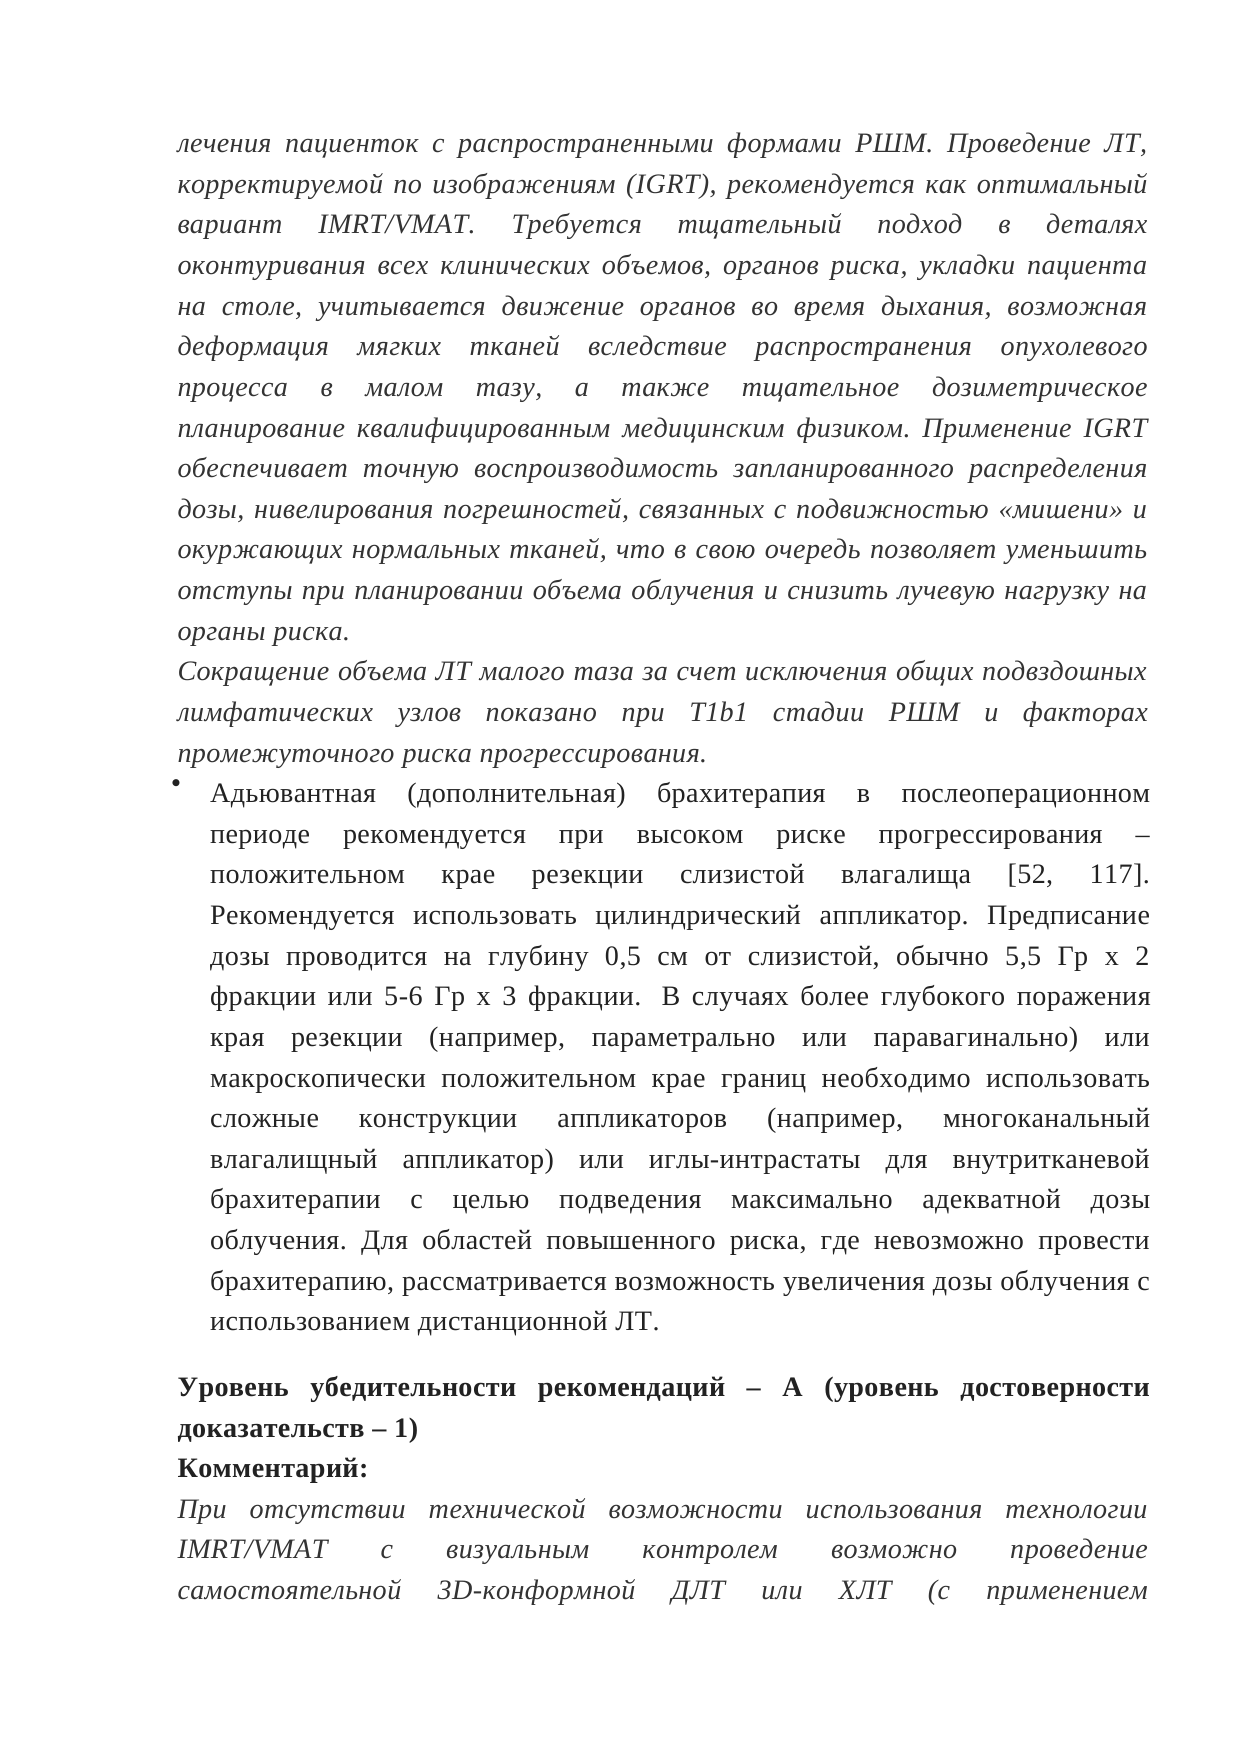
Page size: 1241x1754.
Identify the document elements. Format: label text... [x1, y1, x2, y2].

text Уровень убедительности рекомендаций – А (уровень достоверности доказательств – 1) [177, 1362, 1152, 1443]
text Комментарий: [177, 1443, 1152, 1484]
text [177, 1484, 1152, 1606]
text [177, 118, 1152, 646]
text Сокращение объема ЛТ малого таза за счет исключения общих подвздошных лимфатических узлов показано при T1b1 стадии РШМ и факторах промежуточного риска прогрессирования. [177, 646, 1152, 768]
list Адьювантная (дополнительная) брахитерапия в послеоперационном периоде рекомендуется при высоком риске прогрессирования – положительном крае резекции слизистой влагалища [52, 117]. Рекомендуется использовать цилиндрический аппликатор. Предписание дозы проводится на глубину 0,5 см от слизистой, обычно 5,5 Гр х 2 фракции или 5-6 Гр х 3 фракции. В случаях более глубокого поражения края резекции (например, параметрально или паравагинально) или макроскопически положительном крае границ необходимо использовать сложные конструкции аппликаторов (например, многоканальный влагалищный аппликатор) или иглы-интрастаты для внутритканевой брахитерапии с целью подведения максимально адекватной дозы облучения. Для областей повышенного риска, где невозможно провести брахитерапию, рассматривается возможность увеличения дозы облучения с использованием дистанционной ЛТ. [172, 768, 1152, 1337]
